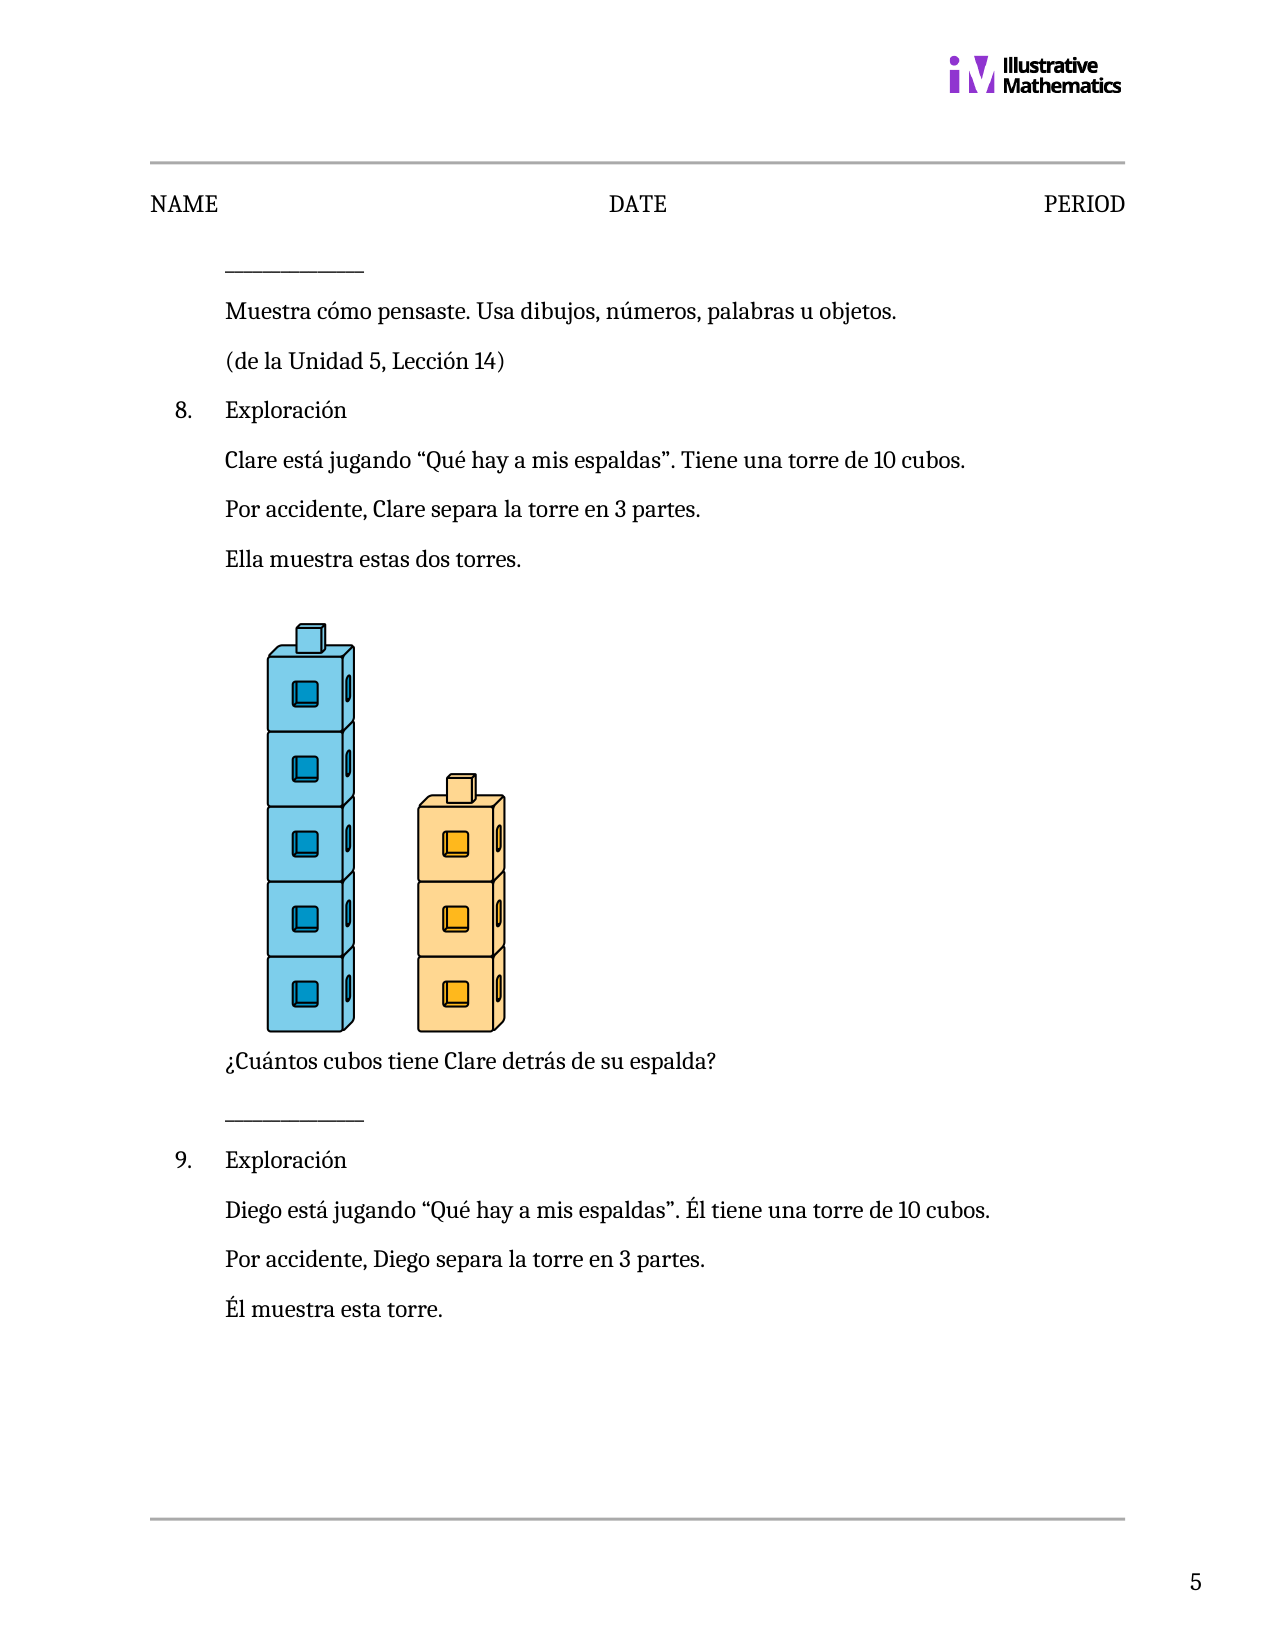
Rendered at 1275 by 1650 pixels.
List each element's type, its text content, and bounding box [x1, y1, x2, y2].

list Ella muestra estas dos torres. [175, 545, 1125, 574]
list Clare está jugando “Qué hay a mis espaldas”. Tiene una torre de 10 cubos. [175, 446, 1125, 474]
picture [243, 594, 559, 1037]
list Exploración [175, 1146, 1125, 1175]
list Diego está jugando “Qué hay a mis espaldas”. Él tiene una torre de 10 cubos. [175, 1196, 1125, 1224]
list (de la Unidad 5, Lección 14) [175, 347, 1125, 375]
list Exploración [175, 396, 1125, 425]
list _______________ [175, 1097, 1125, 1125]
list Por accidente, Diego separa la torre en 3 partes. [175, 1245, 1125, 1274]
list _______________ [175, 247, 1125, 276]
list Él muestra esta torre. [175, 1295, 1125, 1324]
picture [949, 55, 1121, 93]
list Por accidente, Clare separa la torre en 3 partes. [175, 495, 1125, 524]
list ¿Cuántos cubos tiene Clare detrás de su espalda? [175, 1047, 1125, 1076]
list Muestra cómo pensaste. Usa dibujos, números, palabras u objetos. [175, 297, 1125, 326]
